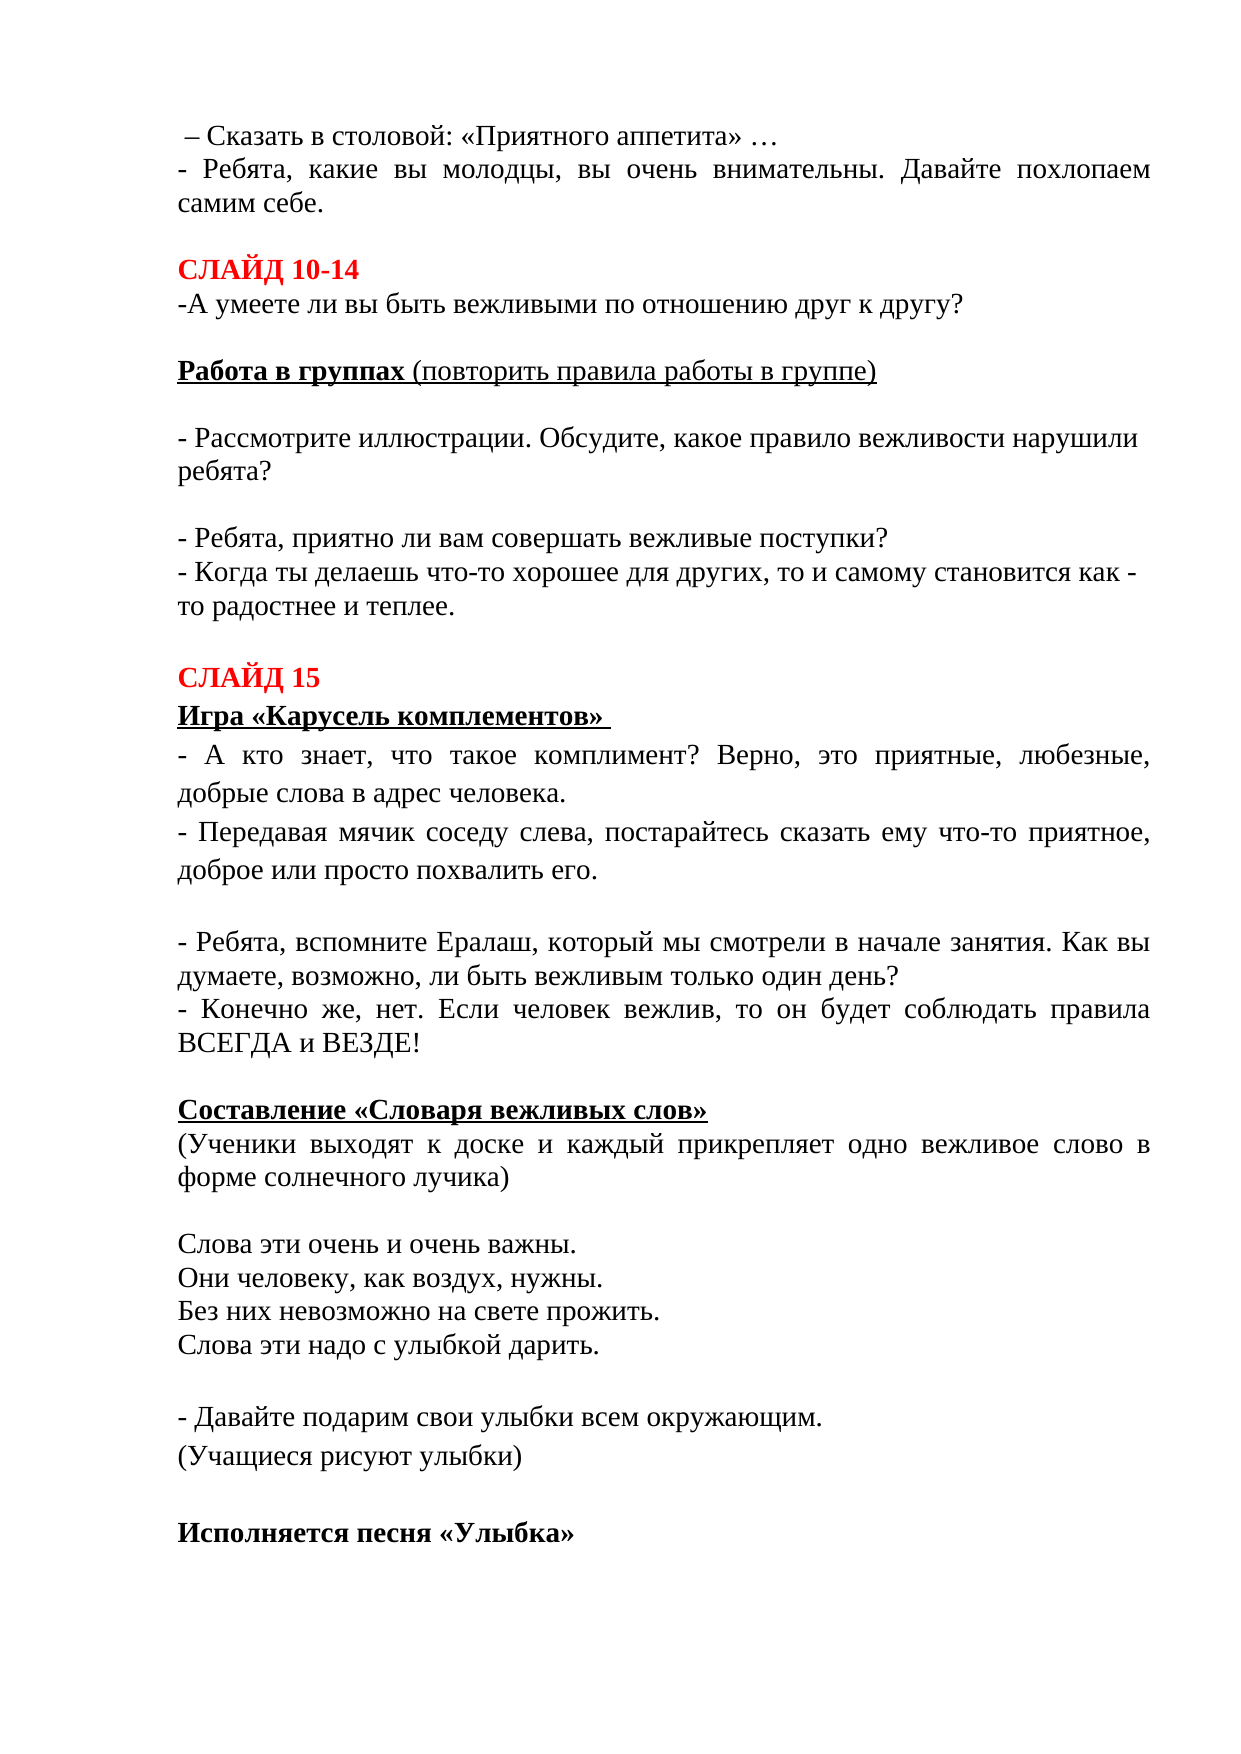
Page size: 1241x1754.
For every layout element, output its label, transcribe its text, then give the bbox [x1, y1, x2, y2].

text - Ребята, приятно ли вам совершать вежливые поступки? [177, 521, 1152, 554]
text Исполняется песня «Улыбка» [177, 1515, 1152, 1548]
text (Учащиеся рисуют улыбки) [177, 1438, 1152, 1471]
text - Передавая мячик соседу слева, постарайтесь сказать ему что-то приятное, доброе или просто похвалить его. [177, 814, 1152, 886]
text - Давайте подарим свои улыбки всем окружающим. [177, 1399, 1152, 1433]
text Они человеку, как воздух, нужны. [177, 1260, 1152, 1293]
text Составление «Словаря вежливых слов» [177, 1092, 1152, 1126]
text (Ученики выходят к доске и каждый прикрепляет одно вежливое слово в форме солнечного лучика) [177, 1126, 1152, 1193]
text - Конечно же, нет. Если человек вежлив, то он будет соблюдать правила ВСЕГДА и ВЕЗДЕ! [177, 992, 1152, 1059]
text Слова эти надо с улыбкой дарить. [177, 1327, 1152, 1361]
text Без них невозможно на свете прожить. [177, 1293, 1152, 1327]
text СЛАЙД 15 [177, 660, 1152, 693]
text - Рассмотрите иллюстрации. Обсудите, какое правило вежливости нарушили ребята? [177, 420, 1152, 487]
text Работа в группах (повторить правила работы в группе) [177, 353, 1152, 386]
text -А умеете ли вы быть вежливыми по отношению друг к другу? [177, 286, 1152, 319]
text Игра «Карусель комплементов» [177, 698, 1152, 732]
text Слова эти очень и очень важны. [177, 1226, 1152, 1260]
text – Сказать в столовой: «Приятного аппетита» … [177, 118, 1152, 152]
text - Ребята, вспомните Ералаш, который мы смотрели в начале занятия. Как вы думаете, возможно, ли быть вежливым только один день? [177, 924, 1152, 992]
text - А кто знает, что такое комплимент? Верно, это приятные, любезные, добрые слова в адрес человека. [177, 737, 1152, 809]
text - Ребята, какие вы молодцы, вы очень внимательны. Давайте похлопаем самим себе. [177, 152, 1152, 219]
text СЛАЙД 10-14 [177, 252, 1152, 286]
text - Когда ты делаешь что-то хорошее для других, то и самому становится как - то радостнее и теплее. [177, 554, 1152, 621]
